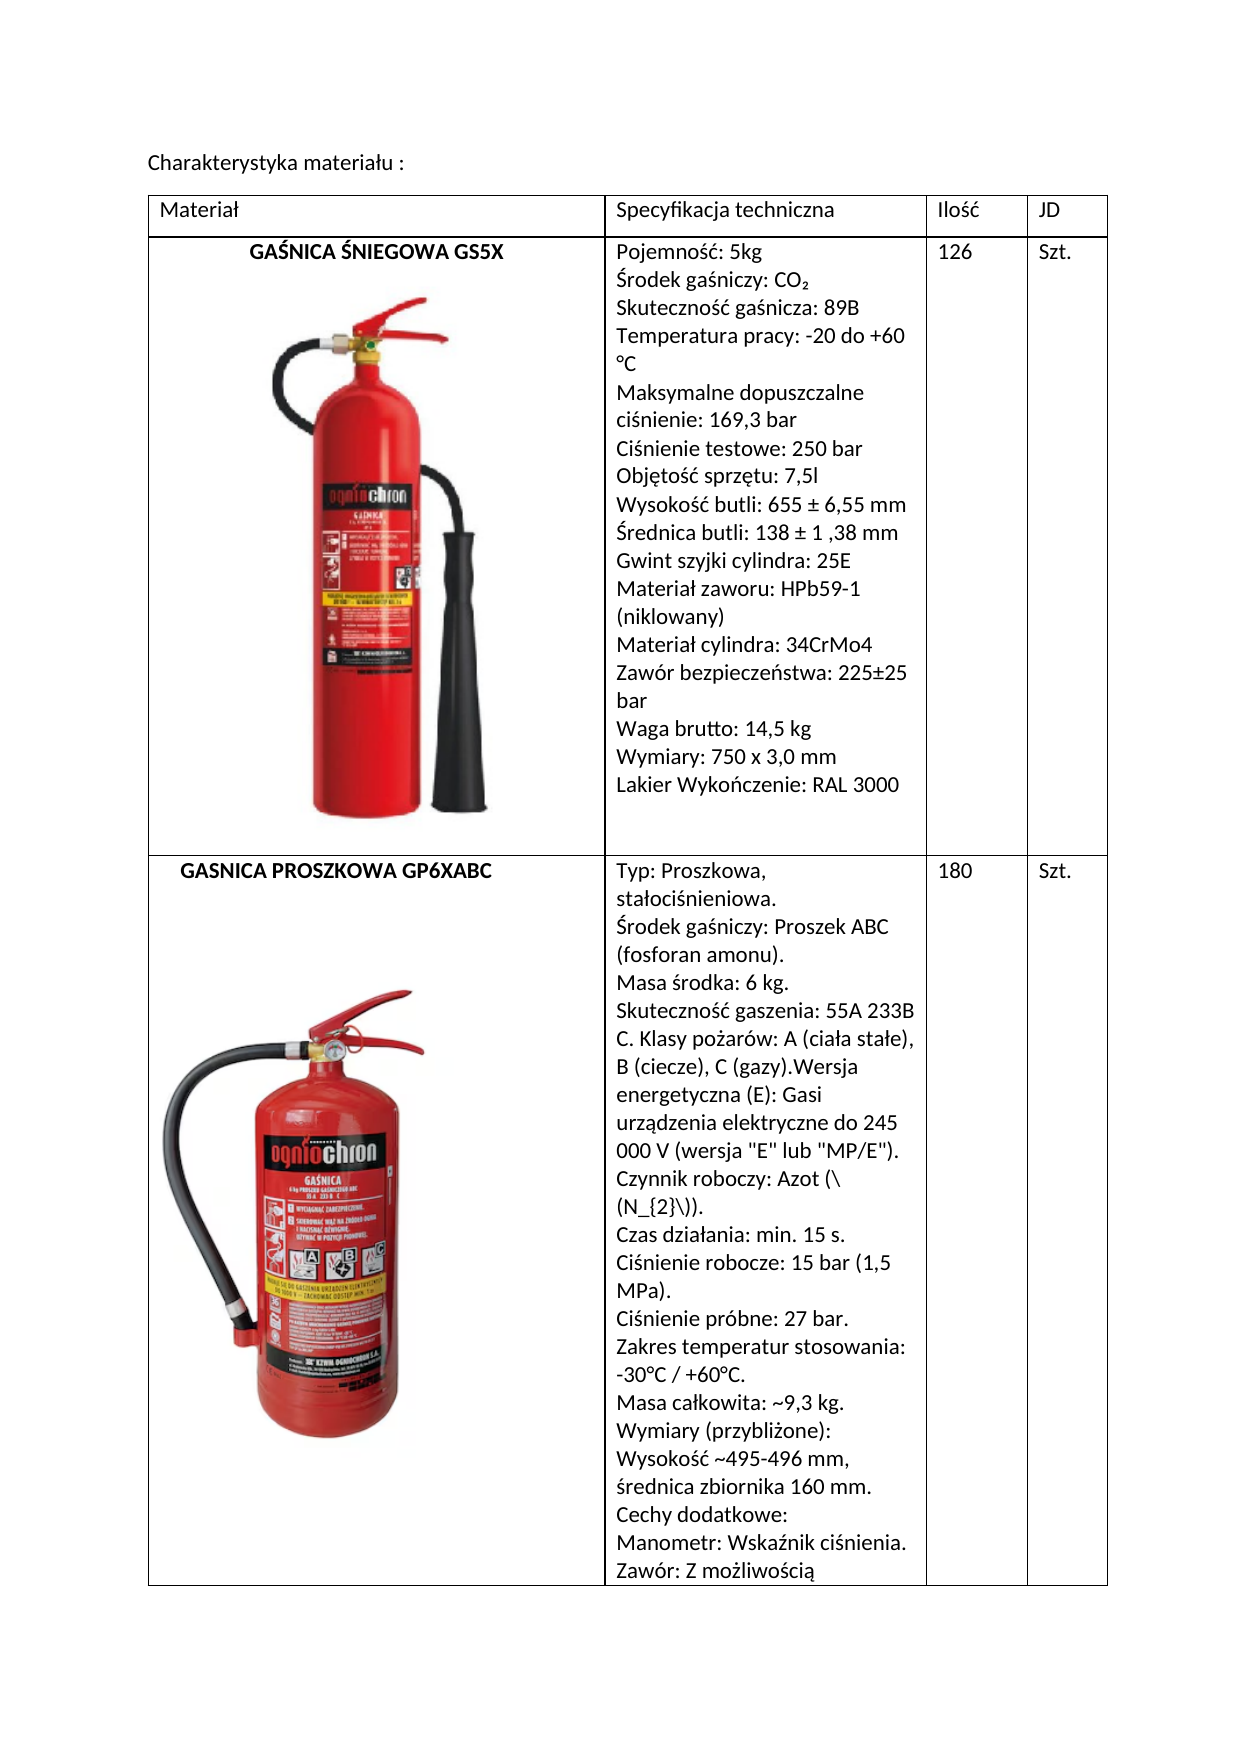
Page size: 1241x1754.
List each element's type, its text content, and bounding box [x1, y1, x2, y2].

table_cell 180 [927, 856, 1027, 1584]
table_cell 126 [927, 238, 1027, 855]
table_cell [149, 856, 604, 1584]
picture [243, 265, 510, 847]
table_header Ilość [927, 196, 1027, 236]
picture [159, 968, 460, 1458]
table_header Materiał [149, 196, 604, 236]
table_header JD [1028, 196, 1107, 236]
table_cell Szt. [1028, 856, 1107, 1584]
table_cell Pojemność: 5kg Środek gaśniczy: CO₂ Skuteczność gaśnicza: 89B Temperatura pracy: -20 do +60 °C Maksymalne dopuszczalne ciśnienie: 169,3 bar Ciśnienie testowe: 250 bar Objętość sprzętu: 7,5l Wysokość butli: 655 ± 6,55 mm Średnica butli: 138 ± 1 ,38 mm Gwint szyjki cylindra: 25E Materiał zaworu: HPb59-1 (niklowany) Materiał cylindra: 34CrMo4 Zawór bezpieczeństwa: 225±25 bar Waga brutto: 14,5 kg Wymiary: 750 x 3,0 mm Lakier Wykończenie: RAL 3000 [606, 238, 926, 855]
table_header Specyfikacja techniczna [606, 196, 926, 236]
table_cell GAŚNICA ŚNIEGOWA GS5X [149, 238, 604, 855]
text Charakterystyka materiału : [148, 148, 1093, 176]
table_cell Szt. [1028, 238, 1107, 855]
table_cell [606, 856, 926, 1584]
